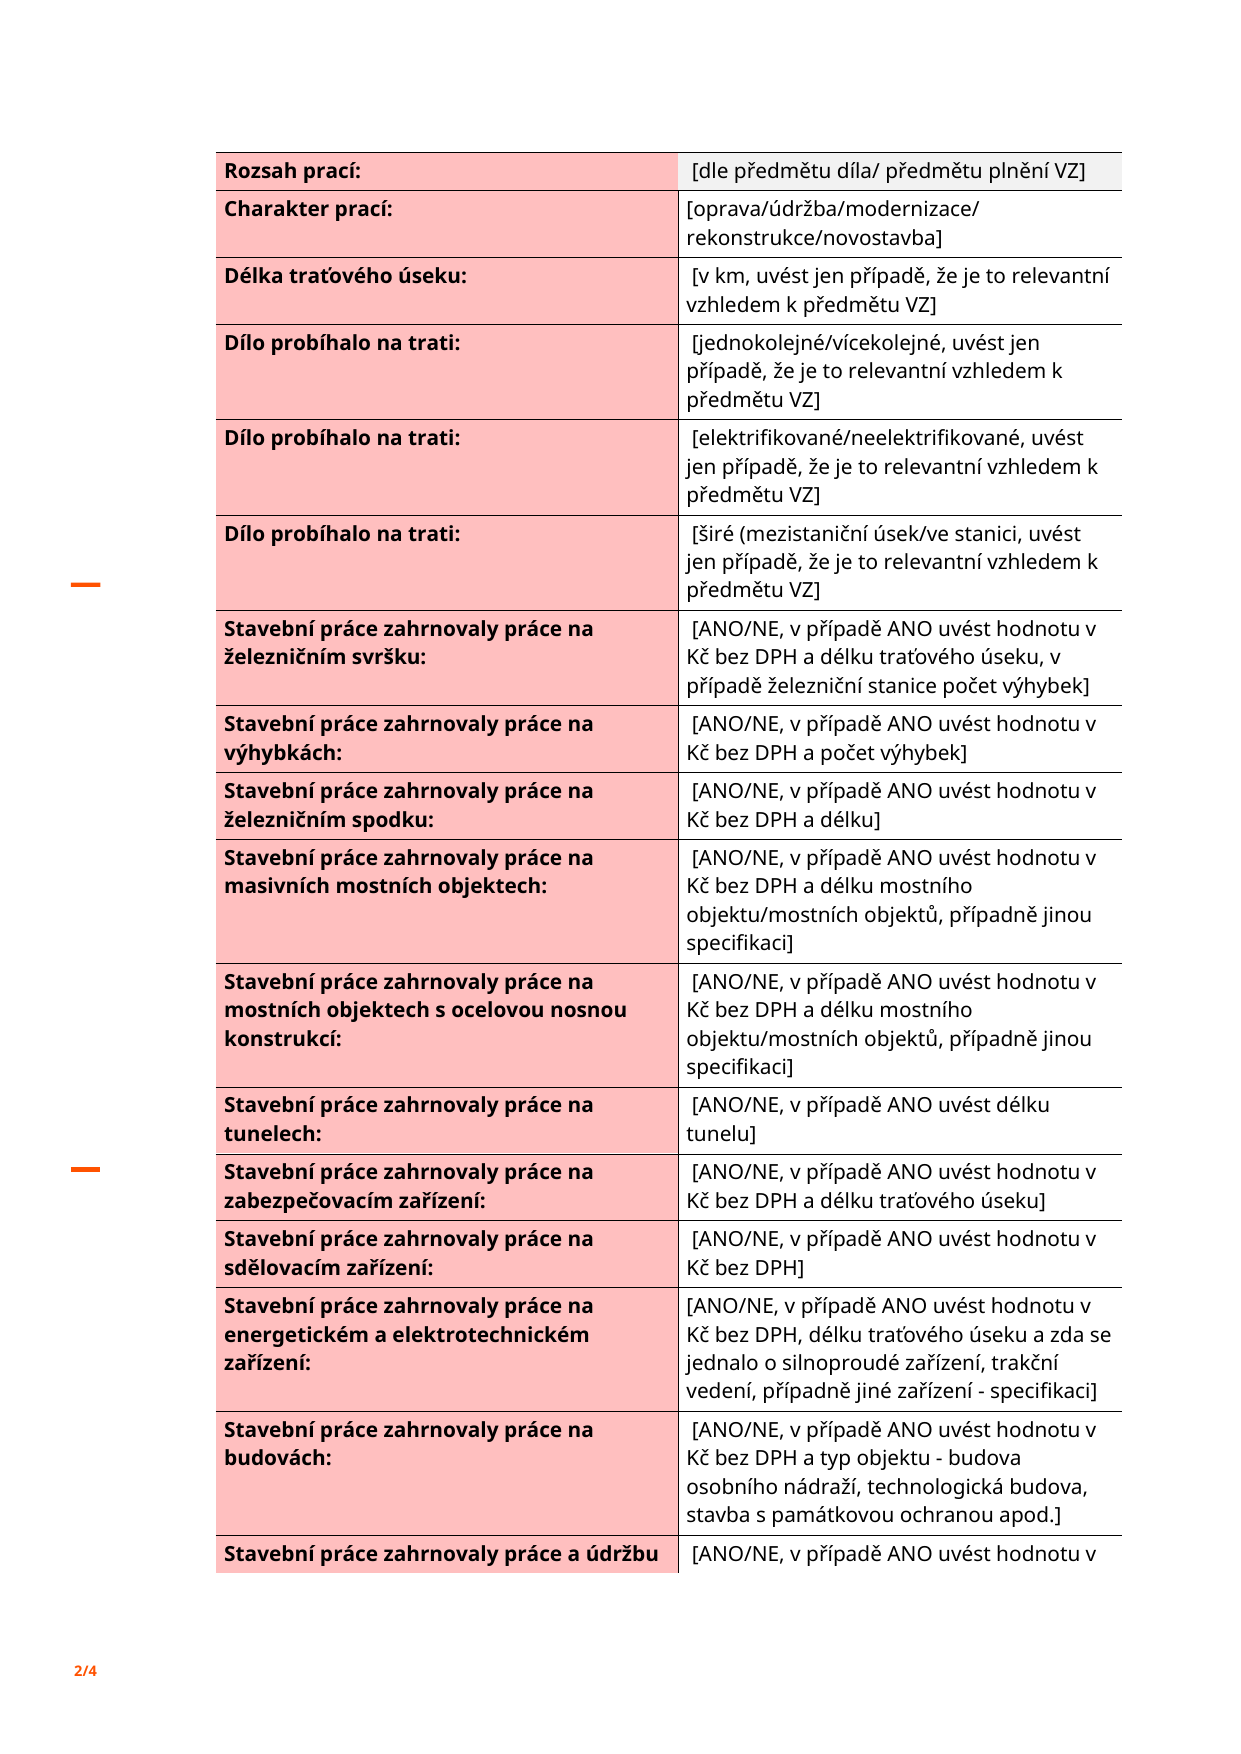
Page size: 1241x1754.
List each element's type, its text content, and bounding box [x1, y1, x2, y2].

table_cell Stavební práce zahrnovaly práce na mostních objektech s ocelovou nosnou konstrukcí: [216, 964, 678, 1087]
table_cell Délka traťového úseku: [216, 258, 678, 324]
table_cell [ANO/NE, v případě ANO uvést hodnotu v Kč bez DPH a délku traťového úseku, v případě železniční stanice počet výhybek] [679, 611, 1122, 705]
table_cell Stavební práce zahrnovaly práce na budovách: [216, 1412, 678, 1535]
table_cell [jednokolejné/vícekolejné, uvést jen případě, že je to relevantní vzhledem k předmětu VZ] [679, 325, 1122, 419]
table_cell [ANO/NE, v případě ANO uvést hodnotu v Kč bez DPH a délku mostního objektu/mostních objektů, případně jinou specifikaci] [679, 964, 1122, 1087]
table_cell Stavební práce zahrnovaly práce na železničním spodku: [216, 773, 678, 839]
table_cell [širé (mezistaniční úsek/ve stanici, uvést jen případě, že je to relevantní vzhledem k předmětu VZ] [679, 516, 1122, 610]
table_cell [ANO/NE, v případě ANO uvést hodnotu v Kč bez DPH a typ objektu - budova osobního nádraží, technologická budova, stavba s památkovou ochranou apod.] [679, 1412, 1122, 1535]
table_cell [ANO/NE, v případě ANO uvést hodnotu v Kč bez DPH a délku mostního objektu/mostních objektů, případně jinou specifikaci] [679, 840, 1122, 963]
table_cell Stavební práce zahrnovaly práce na masivních mostních objektech: [216, 840, 678, 963]
table_cell Stavební práce zahrnovaly práce na výhybkách: [216, 706, 678, 772]
table_header [dle předmětu díla/ předmětu plnění VZ] [678, 153, 1122, 190]
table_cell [679, 1536, 1122, 1573]
table_cell [ANO/NE, v případě ANO uvést hodnotu v Kč bez DPH a délku traťového úseku] [679, 1155, 1122, 1220]
table_cell [ANO/NE, v případě ANO uvést hodnotu v Kč bez DPH a počet výhybek] [679, 706, 1122, 772]
table_cell [v km, uvést jen případě, že je to relevantní vzhledem k předmětu VZ] [679, 258, 1122, 324]
table_cell [ANO/NE, v případě ANO uvést délku tunelu] [679, 1088, 1122, 1153]
table_cell Stavební práce zahrnovaly práce na železničním svršku: [216, 611, 678, 705]
table_cell [ANO/NE, v případě ANO uvést hodnotu v Kč bez DPH, délku traťového úseku a zda se jednalo o silnoproudé zařízení, trakční vedení, případně jiné zařízení - specifikaci] [679, 1288, 1122, 1411]
table_cell [ANO/NE, v případě ANO uvést hodnotu v Kč bez DPH] [679, 1221, 1122, 1287]
table_cell Stavební práce zahrnovaly práce na energetickém a elektrotechnickém zařízení: [216, 1288, 678, 1411]
table_cell Dílo probíhalo na trati: [216, 516, 678, 610]
table_cell Dílo probíhalo na trati: [216, 420, 678, 515]
table_cell [oprava/údržba/modernizace/rekonstrukce/novostavba] [679, 191, 1122, 257]
table_cell Stavební práce zahrnovaly práce na sdělovacím zařízení: [216, 1221, 678, 1287]
table_cell Stavební práce zahrnovaly práce na zabezpečovacím zařízení: [216, 1155, 678, 1220]
table_cell [elektrifikované/neelektrifikované, uvést jen případě, že je to relevantní vzhledem k předmětu VZ] [679, 420, 1122, 515]
table_cell Dílo probíhalo na trati: [216, 325, 678, 419]
table_cell [ANO/NE, v případě ANO uvést hodnotu v Kč bez DPH a délku] [679, 773, 1122, 839]
table_cell Charakter prací: [216, 191, 678, 257]
table_cell Stavební práce zahrnovaly práce na tunelech: [216, 1088, 678, 1153]
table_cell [216, 1536, 678, 1573]
table_header Rozsah prací: [216, 153, 678, 190]
